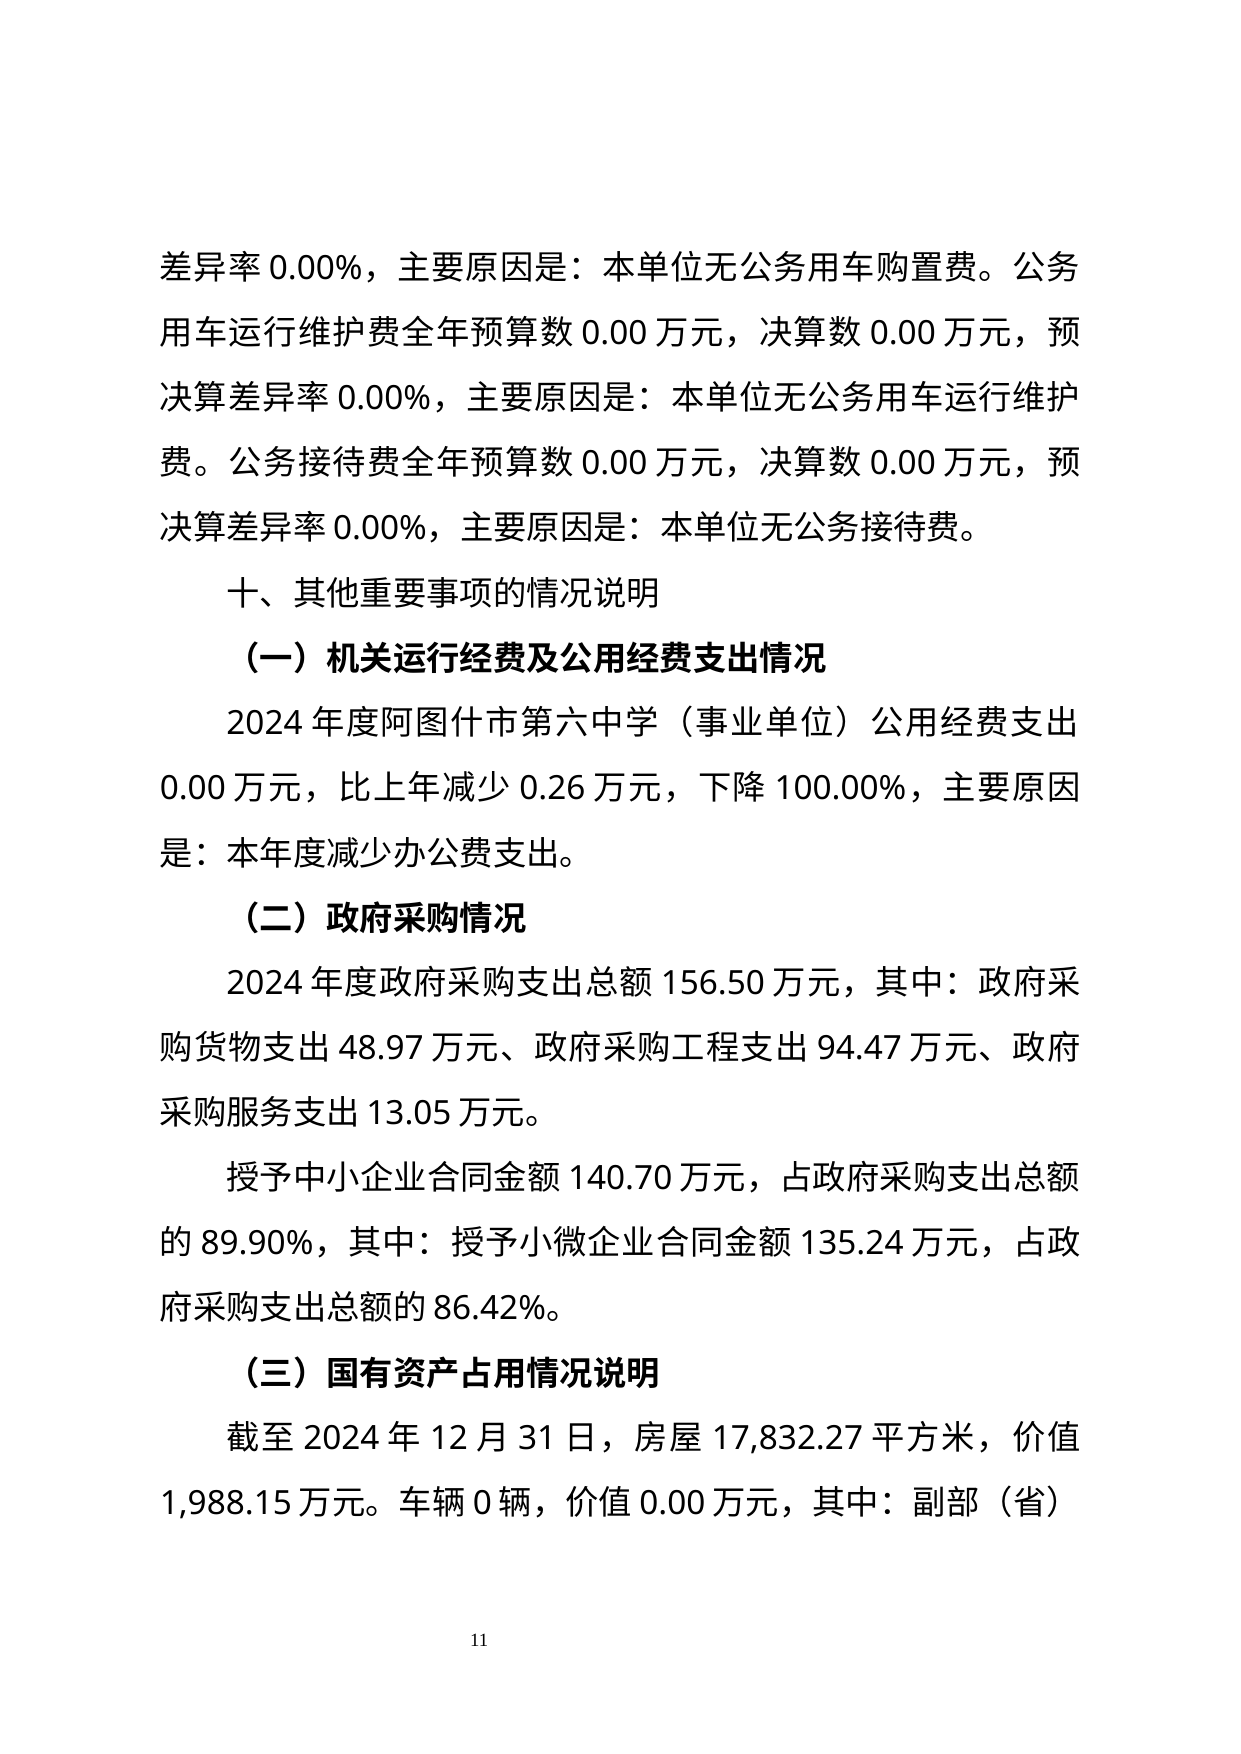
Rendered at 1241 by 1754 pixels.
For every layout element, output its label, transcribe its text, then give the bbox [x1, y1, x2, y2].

text （二）政府采购情况 [159, 883, 1081, 948]
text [159, 233, 1081, 558]
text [159, 1403, 1081, 1533]
text 十、其他重要事项的情况说明 [159, 558, 1081, 623]
text 2024年度阿图什市第六中学（事业单位）公用经费支出0.00万元，比上年减少0.26万元，下降100.00%，主要原因是：本年度减少办公费支出。 [159, 688, 1081, 883]
text 授予中小企业合同金额140.70万元，占政府采购支出总额的89.90%，其中：授予小微企业合同金额135.24万元，占政府采购支出总额的86.42%。 [159, 1143, 1081, 1338]
text 2024年度政府采购支出总额156.50万元，其中：政府采购货物支出48.97万元、政府采购工程支出94.47万元、政府采购服务支出13.05万元。 [159, 948, 1081, 1143]
text （三）国有资产占用情况说明 [159, 1338, 1081, 1403]
text （一）机关运行经费及公用经费支出情况 [159, 623, 1081, 688]
